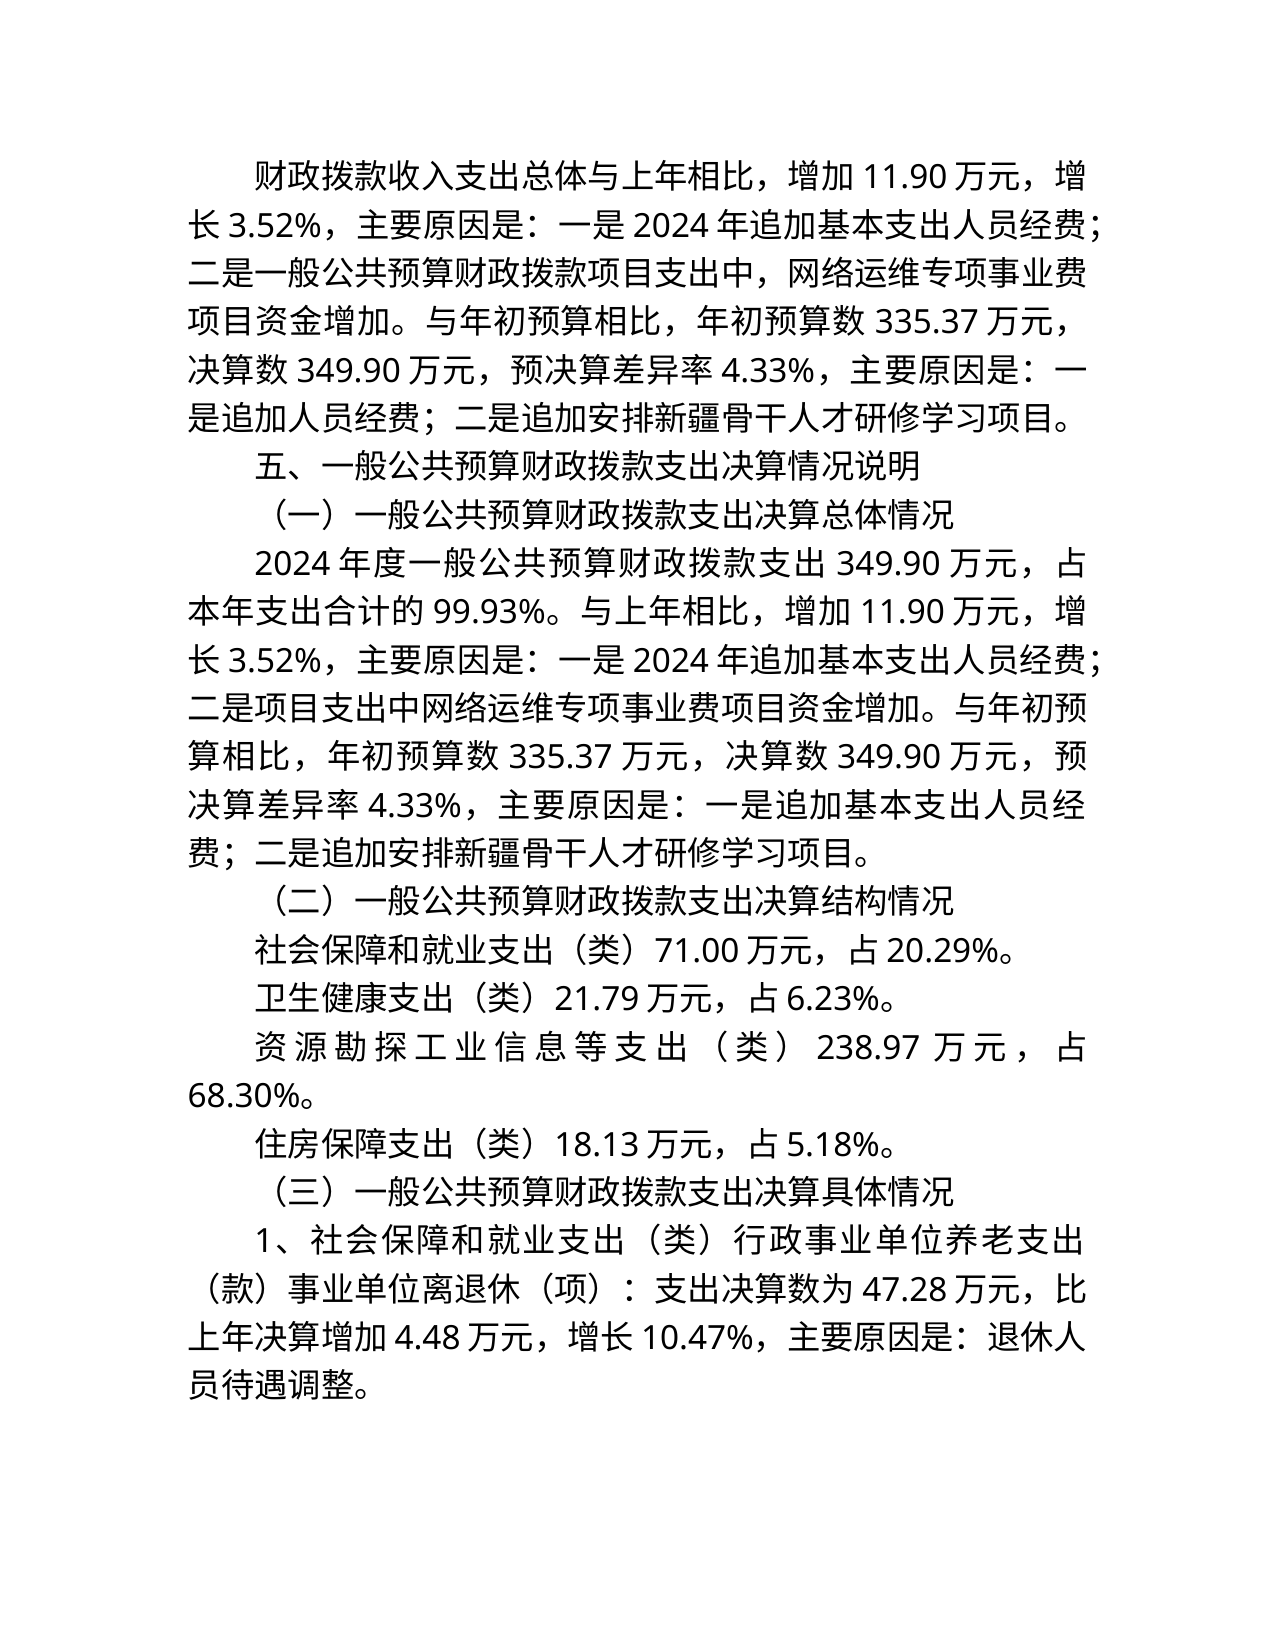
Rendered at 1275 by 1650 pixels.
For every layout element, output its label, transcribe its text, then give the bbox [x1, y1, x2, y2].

text 1、社会保障和就业支出（类）行政事业单位养老支出（款）事业单位离退休（项）：支出决算数为47.28万元，比上年决算增加4.48万元，增长10.47%，主要原因是：退休人员待遇调整。 [187, 1214, 1087, 1407]
text （三）一般公共预算财政拨款支出决算具体情况 [187, 1166, 1087, 1214]
text 五、一般公共预算财政拨款支出决算情况说明 [187, 440, 1087, 488]
text 卫生健康支出（类）21.79万元，占6.23%。 [187, 972, 1087, 1020]
text 住房保障支出（类）18.13万元，占5.18%。 [187, 1117, 1087, 1166]
text （二）一般公共预算财政拨款支出决算结构情况 [187, 875, 1087, 923]
text 资源勘探工业信息等支出（类）238.97万元，占68.30%。 [187, 1020, 1087, 1117]
text （一）一般公共预算财政拨款支出决算总体情况 [187, 488, 1087, 537]
text 财政拨款收入支出总体与上年相比，增加11.90万元，增长3.52%，主要原因是：一是2024年追加基本支出人员经费；二是一般公共预算财政拨款项目支出中，网络运维专项事业费项目资金增加。与年初预算相比，年初预算数335.37万元，决算数349.90万元，预决算差异率4.33%，主要原因是：一是追加人员经费；二是追加安排新疆骨干人才研修学习项目。 [187, 150, 1087, 440]
text 2024年度一般公共预算财政拨款支出349.90万元，占本年支出合计的99.93%。与上年相比，增加11.90万元，增长3.52%，主要原因是：一是2024年追加基本支出人员经费；二是项目支出中网络运维专项事业费项目资金增加。与年初预算相比，年初预算数335.37万元，决算数349.90万元，预决算差异率4.33%，主要原因是：一是追加基本支出人员经费；二是追加安排新疆骨干人才研修学习项目。 [187, 537, 1087, 875]
text 社会保障和就业支出（类）71.00万元，占20.29%。 [187, 923, 1087, 972]
